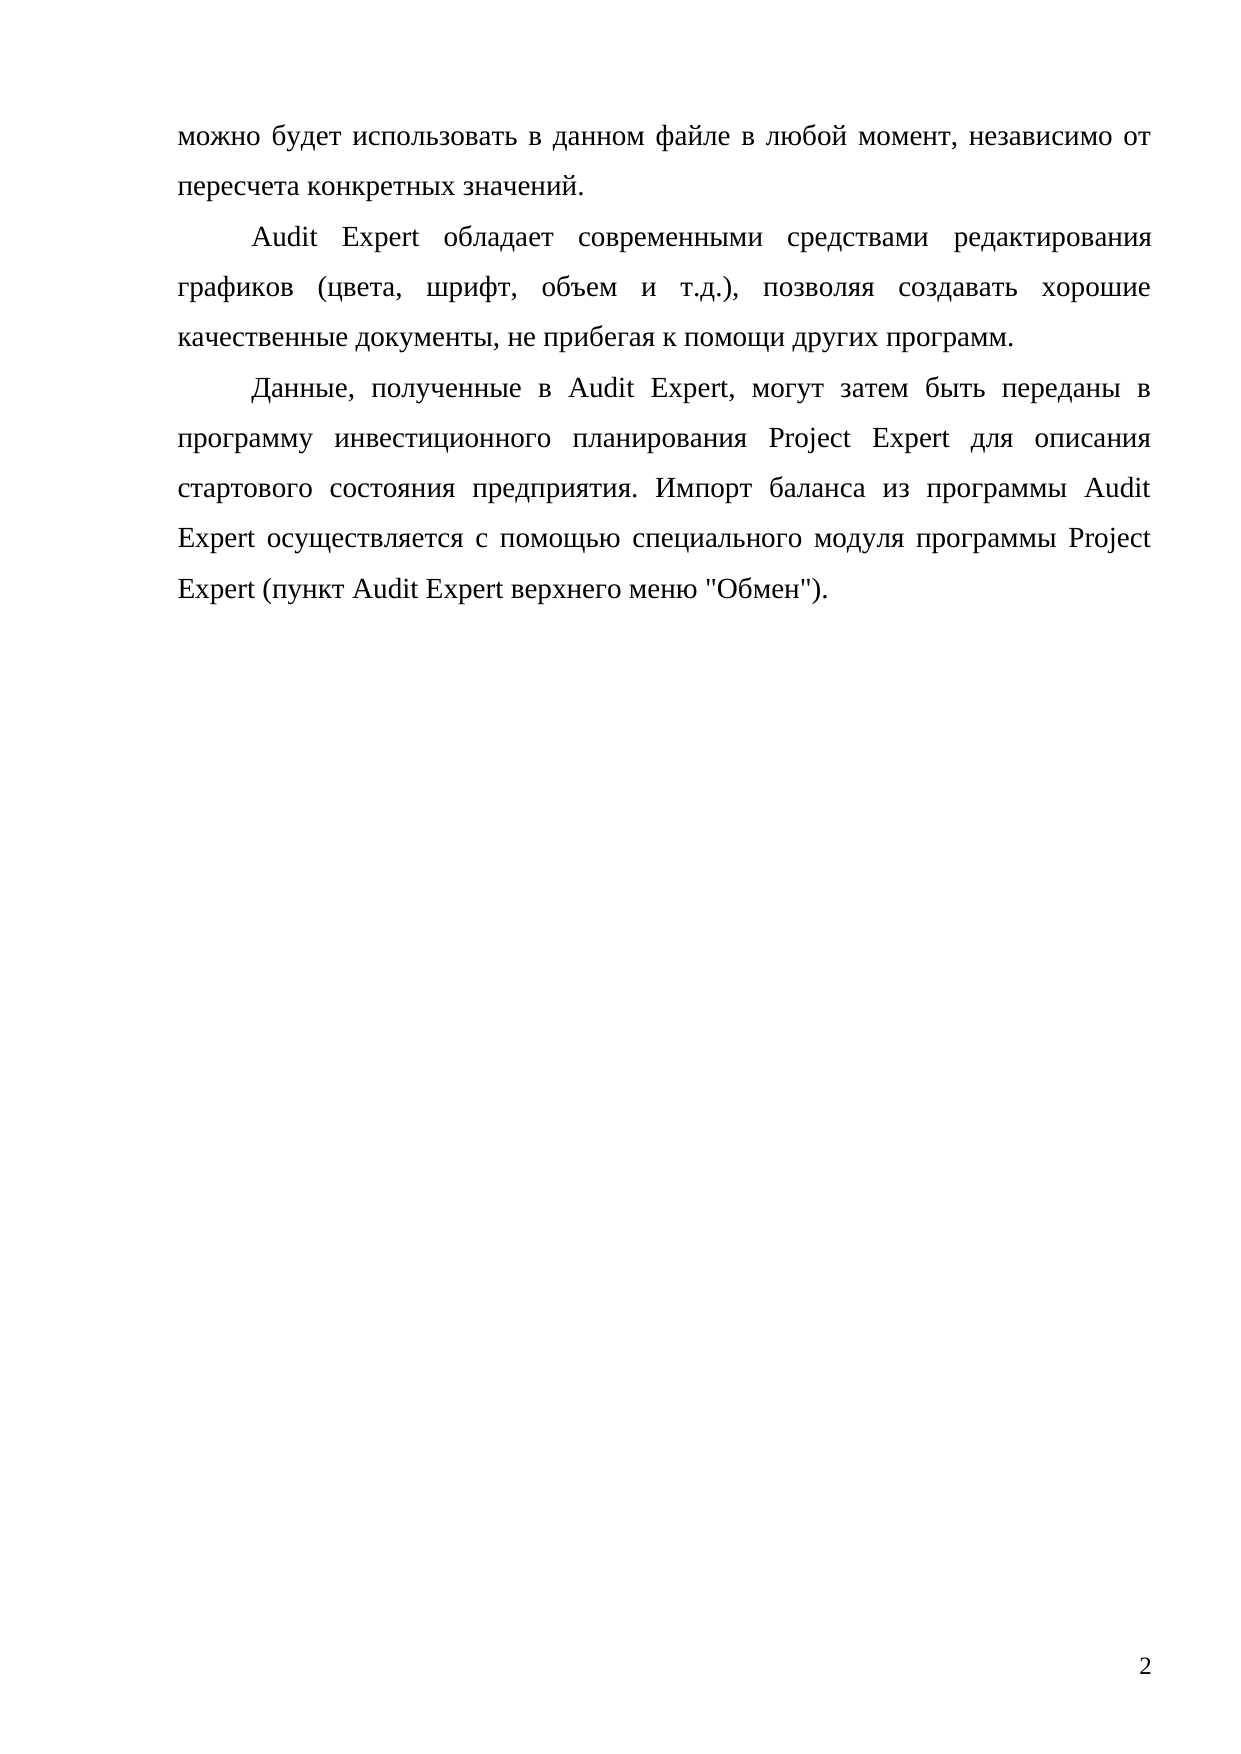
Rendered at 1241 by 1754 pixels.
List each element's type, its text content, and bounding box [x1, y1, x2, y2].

text Audit Expert обладает современными средствами редактирования графиков (цвета, шрифт, объем и т.д.), позволяя создавать хорошие качественные документы, не прибегая к помощи других программ. [177, 219, 1152, 353]
text Данные, полученные в Audit Expert, могут затем быть переданы в программу инвестиционного планирования Project Expert для описания стартового состояния предприятия. Импорт баланса из программы Audit Expert осуществляется с помощью специального модуля программы Project Expert (пункт Audit Expert верхнего меню "Обмен"). [177, 370, 1152, 604]
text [177, 118, 1152, 202]
